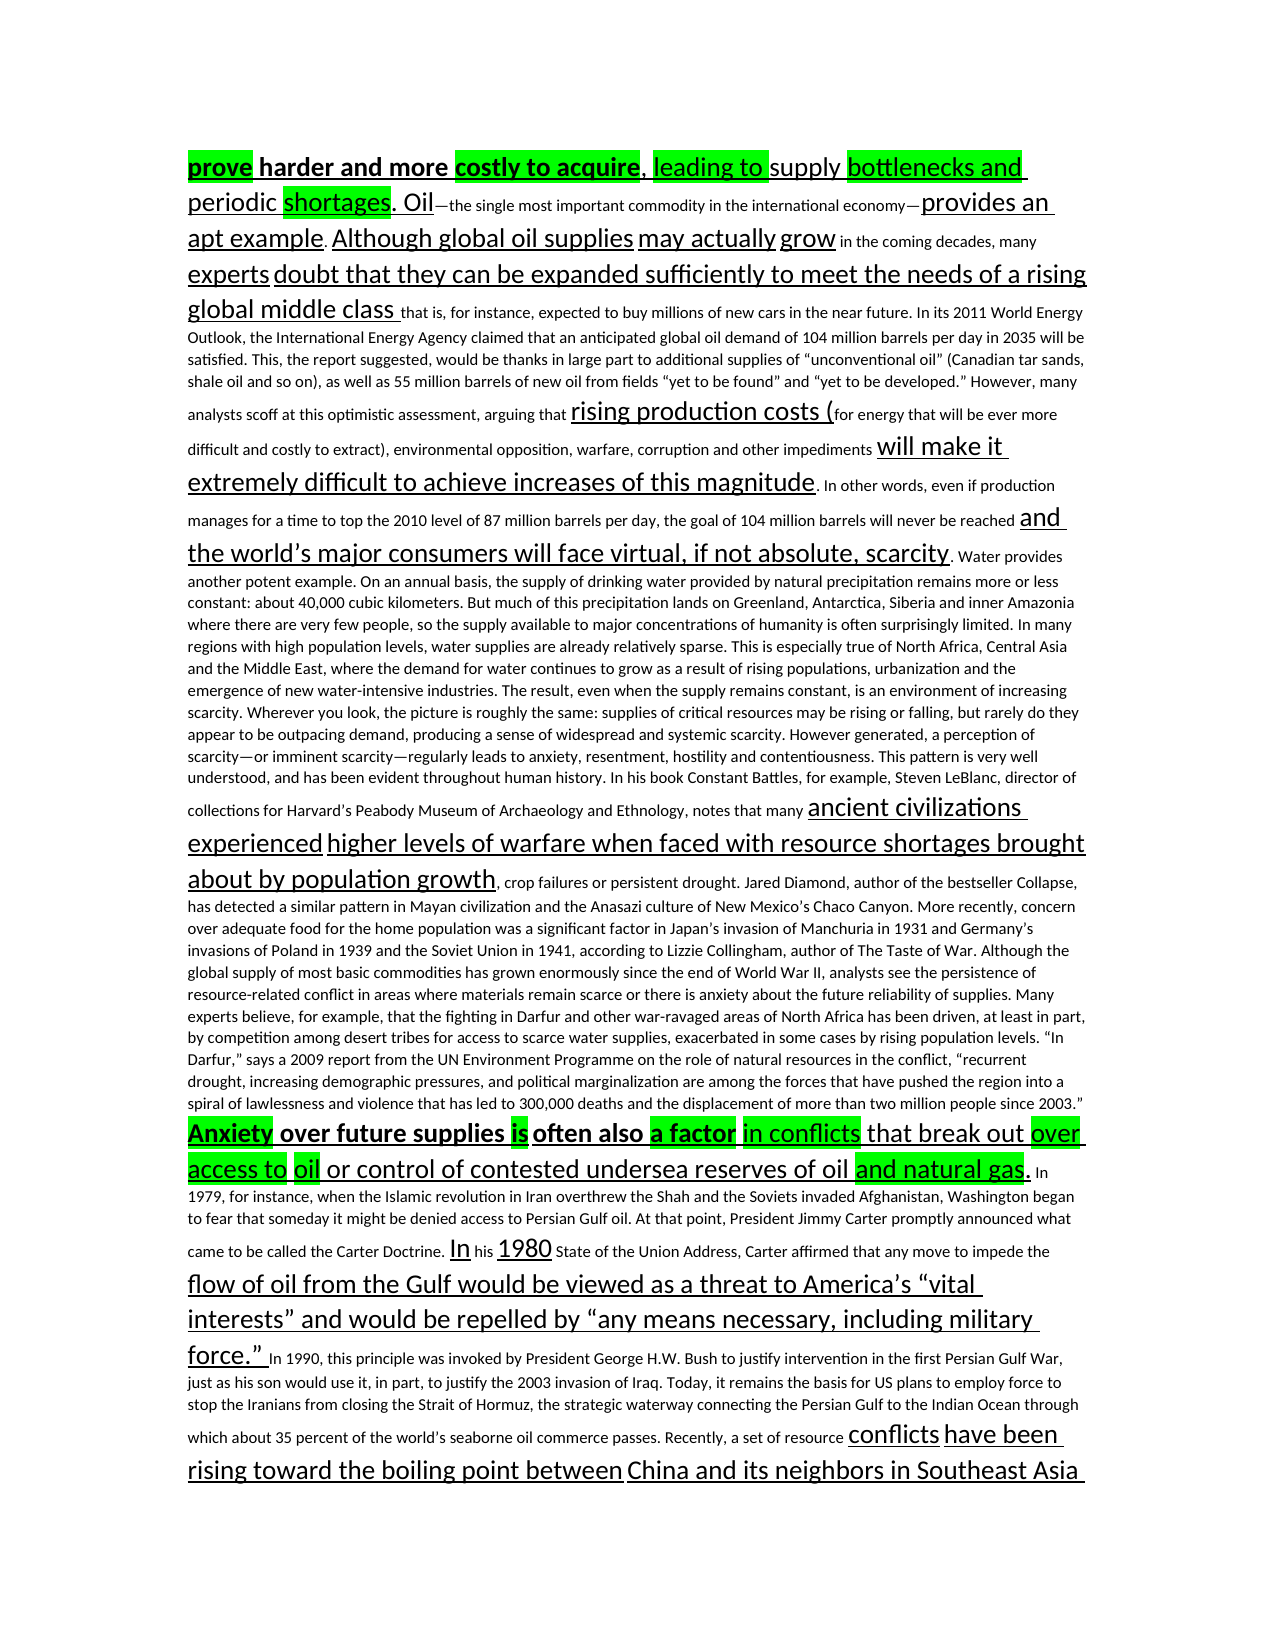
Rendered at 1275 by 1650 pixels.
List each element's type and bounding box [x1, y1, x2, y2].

text [187, 150, 1087, 1486]
